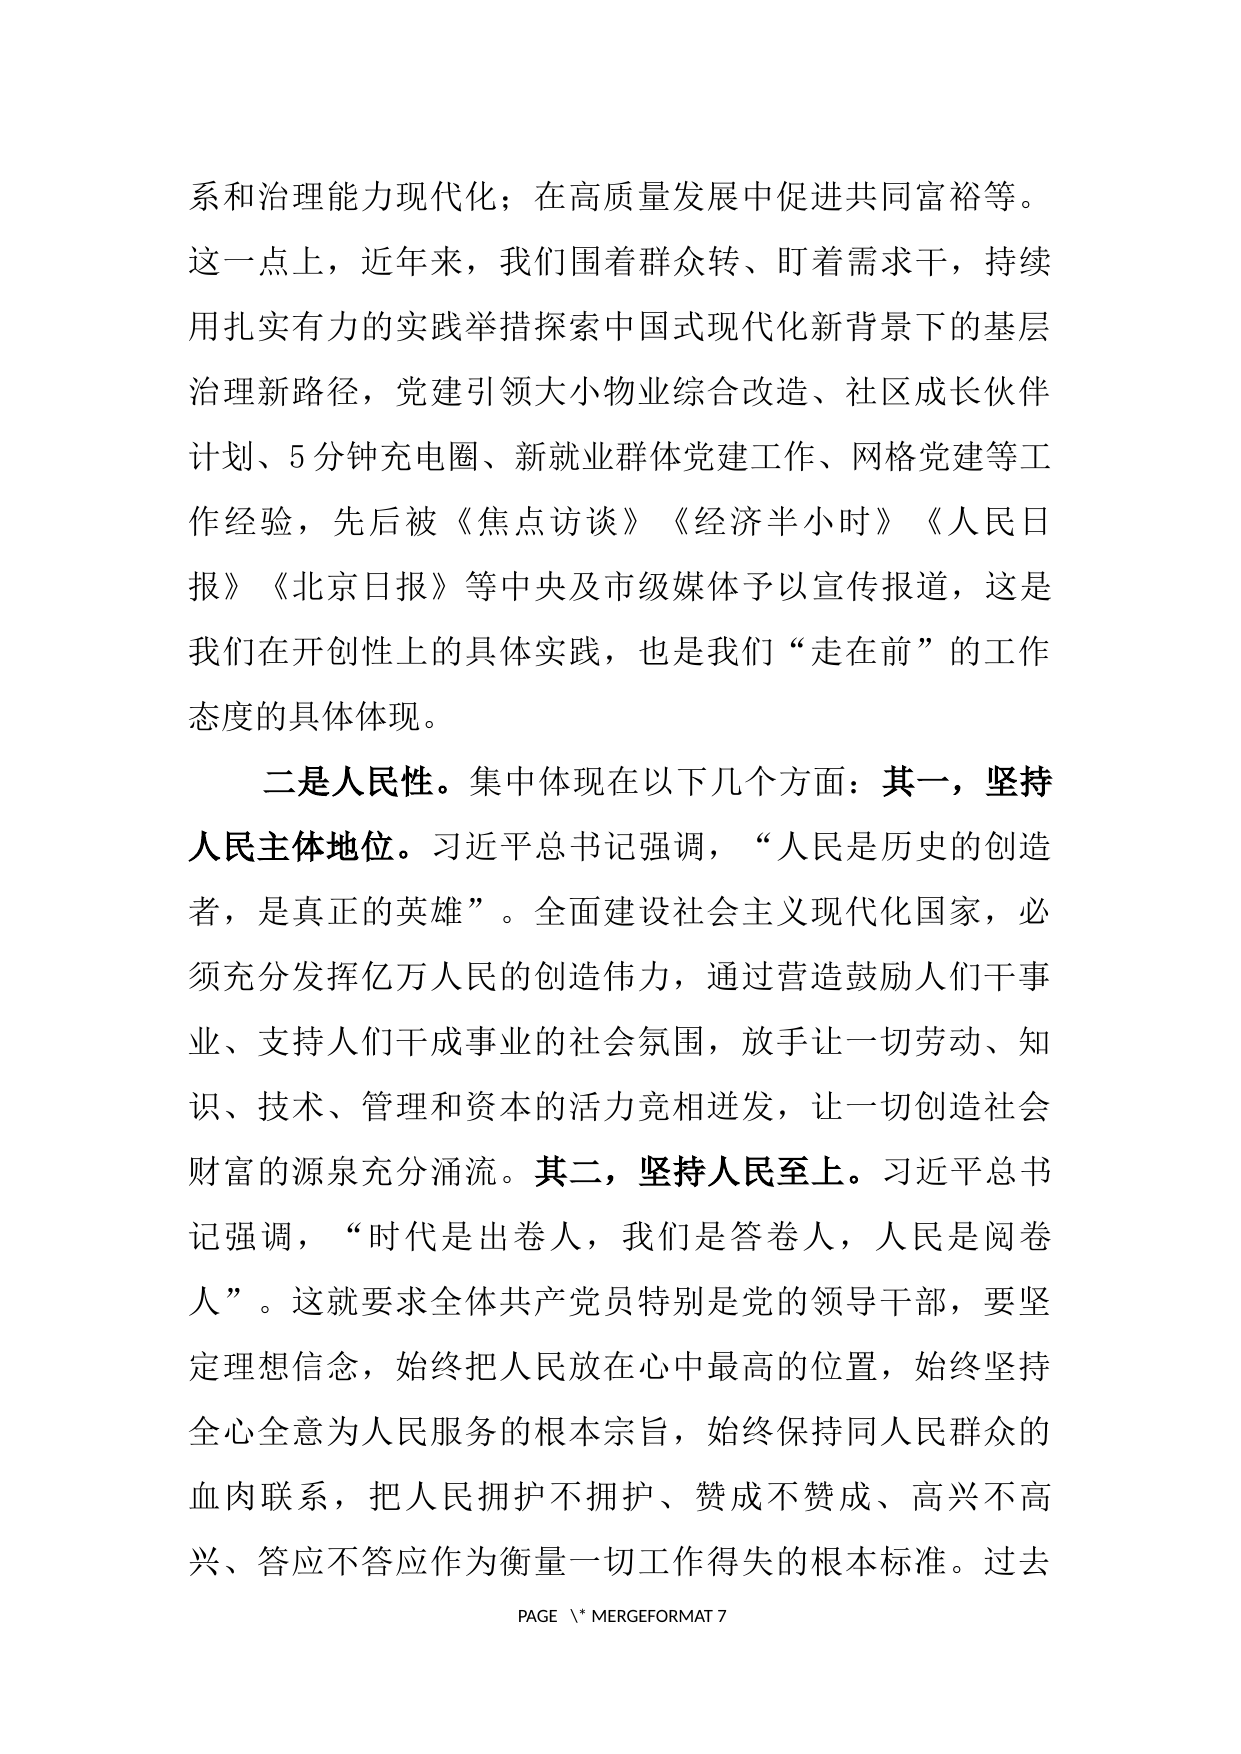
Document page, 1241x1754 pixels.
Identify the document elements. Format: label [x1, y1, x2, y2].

list [187, 161, 1053, 746]
text [187, 746, 1053, 1591]
